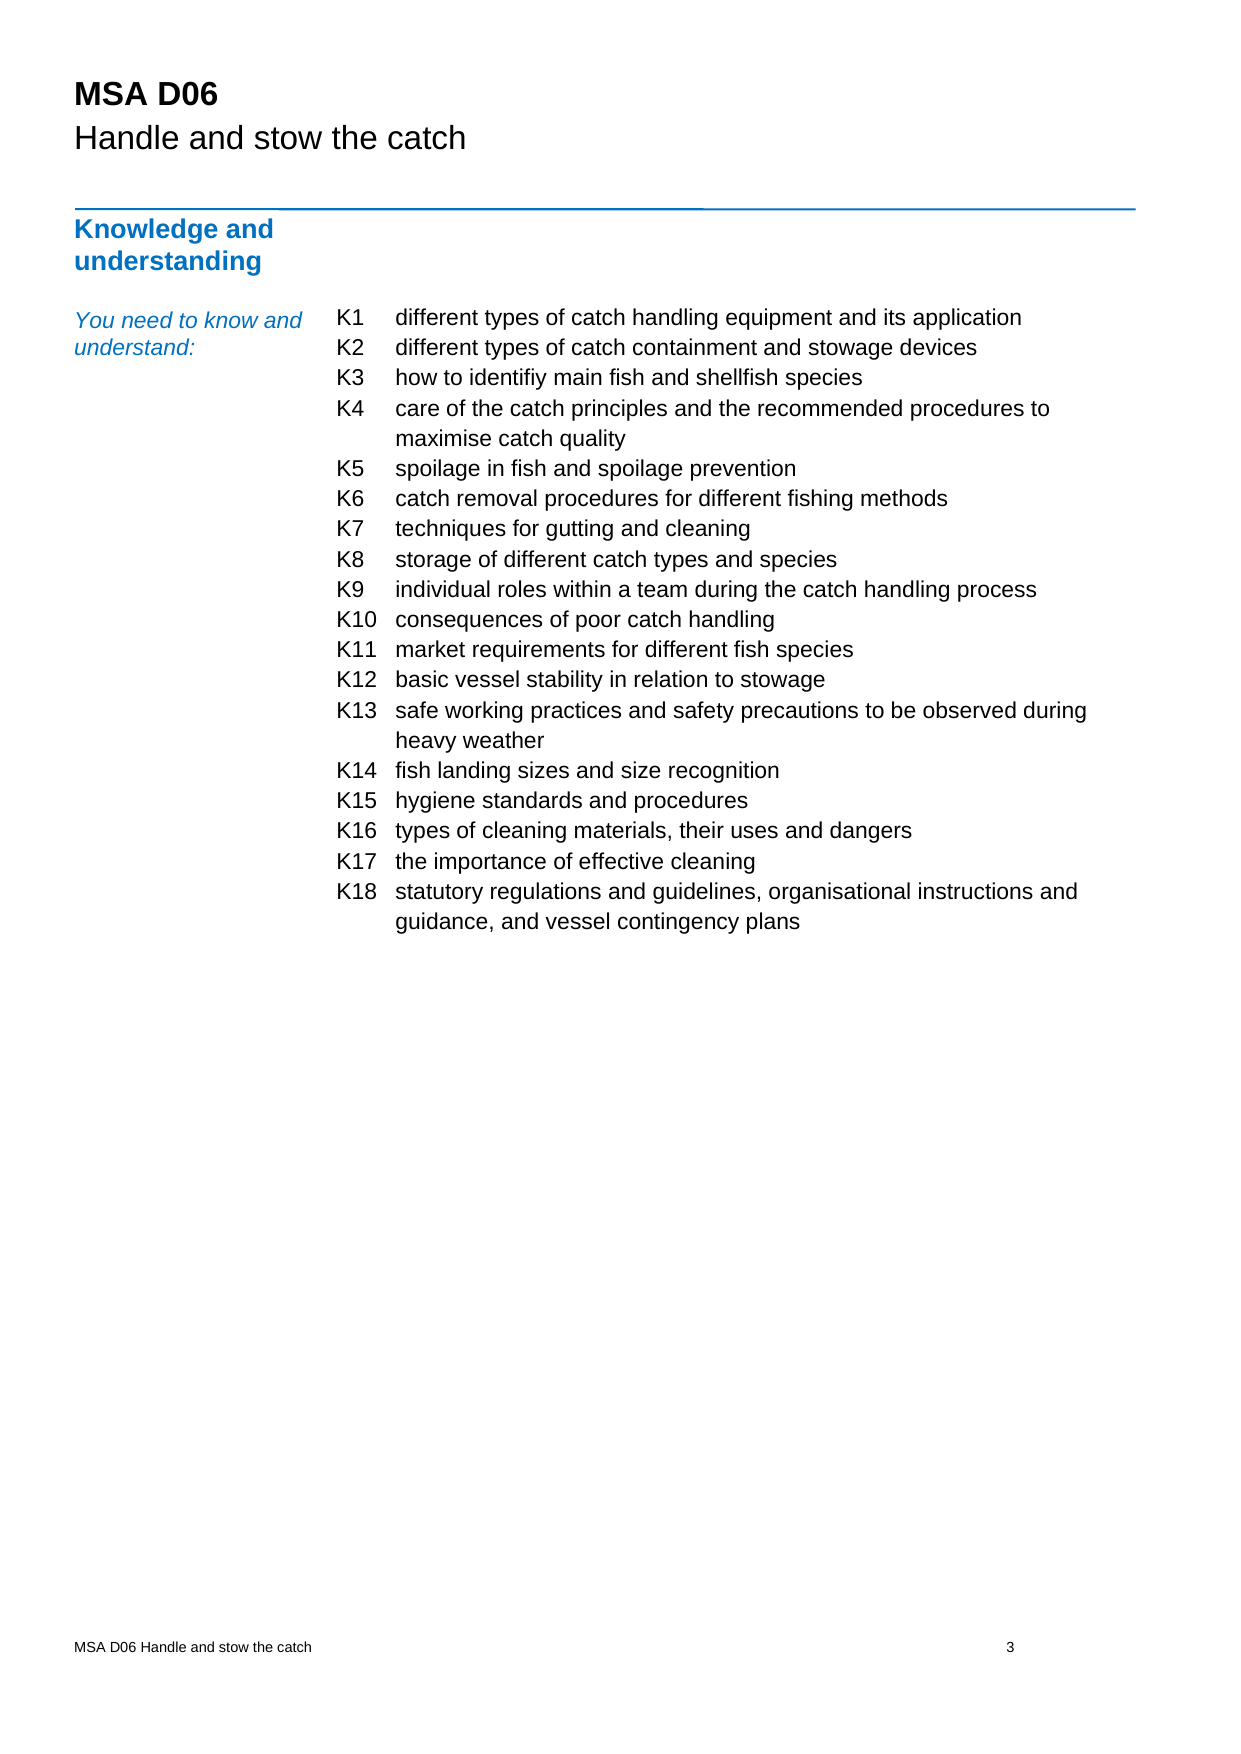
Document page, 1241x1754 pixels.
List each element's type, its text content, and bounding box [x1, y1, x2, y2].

table_header different types of catch handling equipment and its application different types of catch containment and stowage devices how to identifiy main fish and shellfish species care of the catch principles and the recommended procedures to maximise catch quality spoilage in fish and spoilage prevention catch removal procedures for different fishing methods techniques for gutting and cleaning storage of different catch types and species individual roles within a team during the catch handling process consequences of poor catch handling market requirements for different fish species basic vessel stability in relation to stowage safe working practices and safety precautions to be observed during heavy weather fish landing sizes and size recognition hygiene standards and procedures types of cleaning materials, their uses and dangers the importance of effective cleaning statutory regulations and guidelines, organisational instructions and guidance, and vessel contingency plans [325, 213, 1148, 968]
table_header [63, 213, 325, 968]
